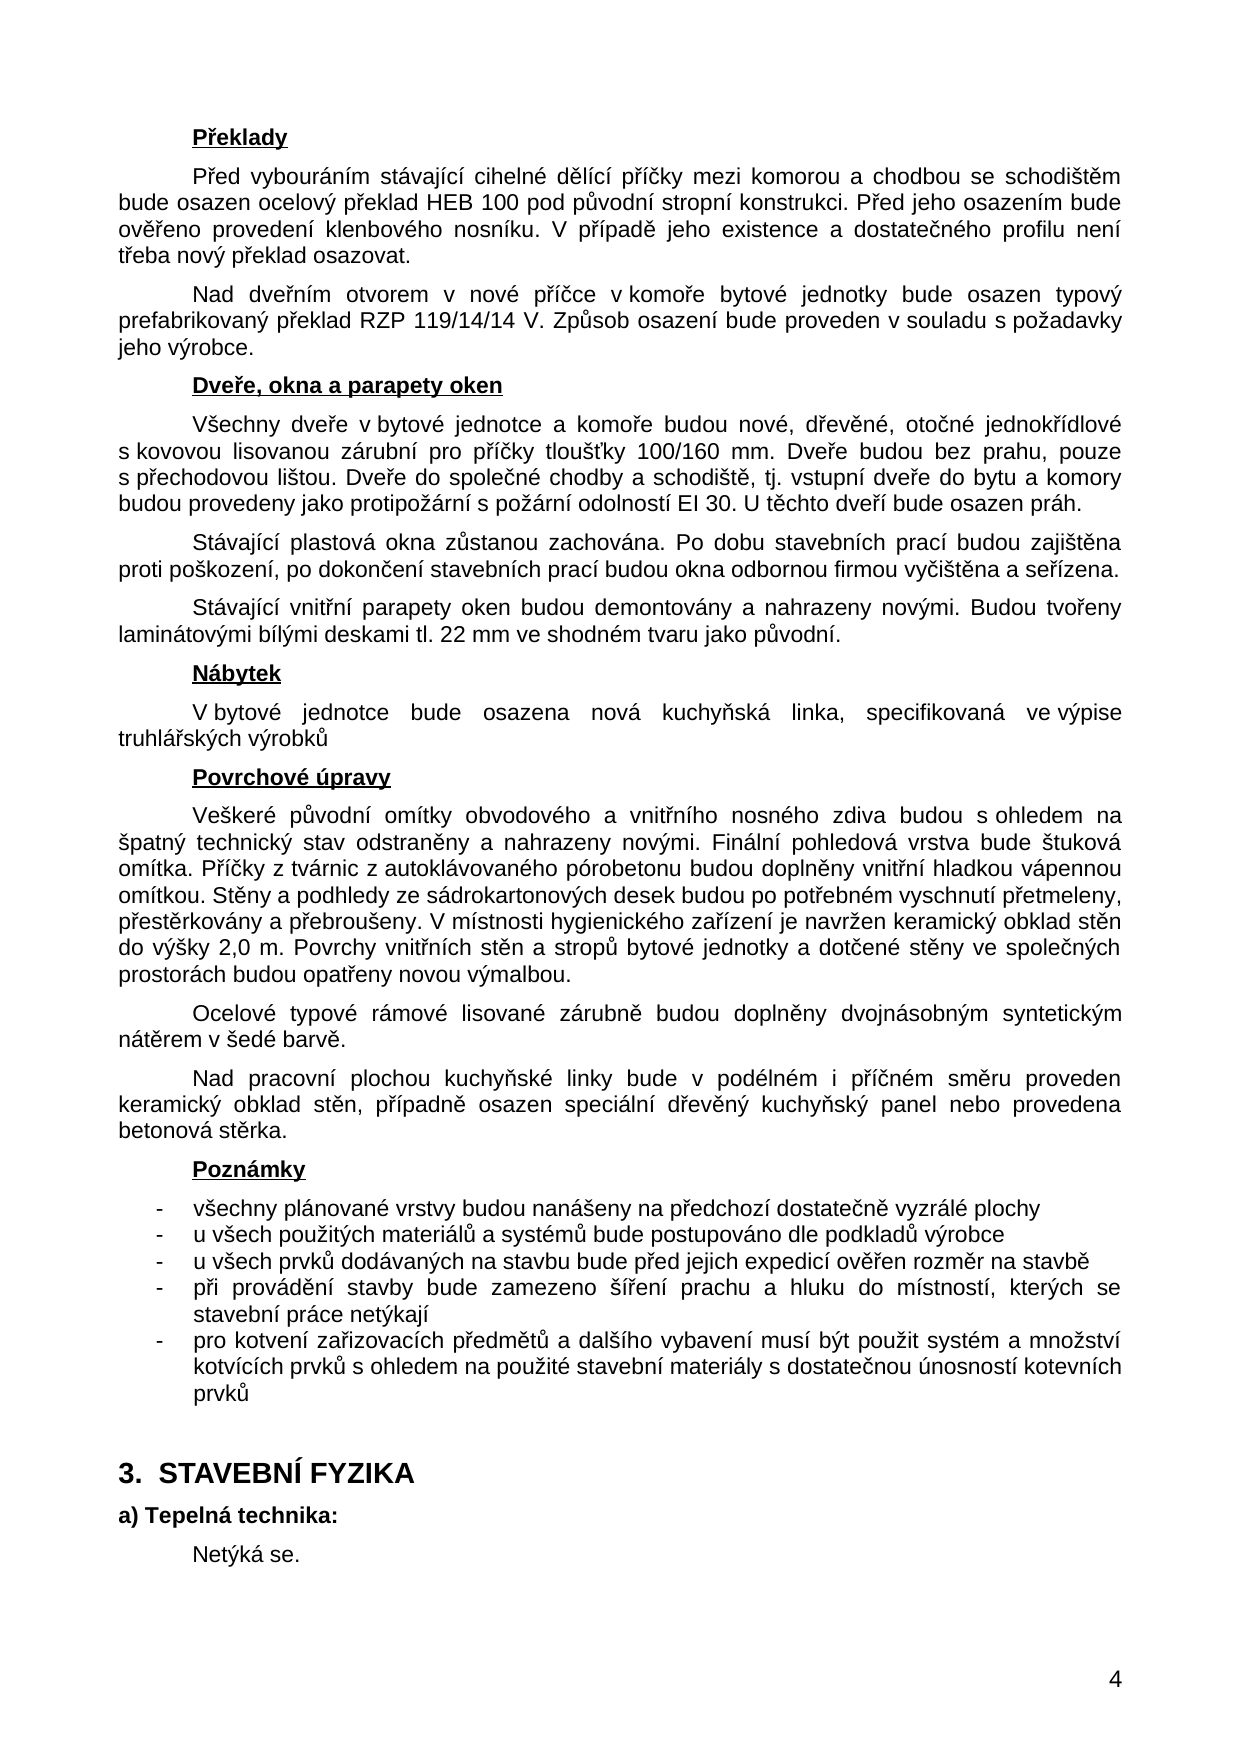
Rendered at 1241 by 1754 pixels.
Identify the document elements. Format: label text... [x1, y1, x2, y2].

text Všechny dveře v bytové jednotce a komoře budou nové, dřevěné, otočné jednokřídlové s kovovou lisovanou zárubní pro příčky tloušťky 100/160 mm. Dveře budou bez prahu, pouze s přechodovou lištou. Dveře do společné chodby a schodiště, tj. vstupní dveře do bytu a komory budou provedeny jako protipožární s požární odolností EI 30. U těchto dveří bude osazen práh. [118, 411, 1122, 517]
text Dveře, okna a parapety oken [118, 372, 1122, 399]
list u všech použitých materiálů a systémů bude postupováno dle podkladů výrobce [156, 1221, 1122, 1248]
text Nad dveřním otvorem v nové příčce v komoře bytové jednotky bude osazen typový prefabrikovaný překlad RZP 119/14/14 V. Způsob osazení bude proveden v souladu s požadavky jeho výrobce. [118, 281, 1122, 360]
list všechny plánované vrstvy budou nanášeny na předchozí dostatečně vyzrálé plochy [156, 1195, 1122, 1221]
text Poznámky [118, 1156, 1122, 1183]
list pro kotvení zařizovacích předmětů a dalšího vybavení musí být použit systém a množství kotvících prvků s ohledem na použité stavební materiály s dostatečnou únosností kotevních prvků [156, 1327, 1122, 1406]
subtitle a) Tepelná technika: [118, 1502, 1122, 1528]
text Netýká se. [118, 1541, 1122, 1567]
list při provádění stavby bude zamezeno šíření prachu a hluku do místností, kterých se stavební práce netýkají [156, 1274, 1122, 1327]
subtitle 3. STAVEBNÍ FYZIKA [118, 1456, 1122, 1489]
text Stávající plastová okna zůstanou zachována. Po dobu stavebních prací budou zajištěna proti poškození, po dokončení stavebních prací budou okna odbornou firmou vyčištěna a seřízena. [118, 529, 1122, 582]
list u všech prvků dodávaných na stavbu bude před jejich expedicí ověřen rozměr na stavbě [156, 1248, 1122, 1274]
text Nad pracovní plochou kuchyňské linky bude v podélném i příčném směru proveden keramický obklad stěn, případně osazen speciální dřevěný kuchyňský panel nebo provedena betonová stěrka. [118, 1065, 1122, 1144]
text Veškeré původní omítky obvodového a vnitřního nosného zdiva budou s ohledem na špatný technický stav odstraněny a nahrazeny novými. Finální pohledová vrstva bude štuková omítka. Příčky z tvárnic z autoklávovaného pórobetonu budou doplněny vnitřní hladkou vápennou omítkou. Stěny a podhledy ze sádrokartonových desek budou po potřebném vyschnutí přetmeleny, přestěrkovány a přebroušeny. V místnosti hygienického zařízení je navržen keramický obklad stěn do výšky 2,0 m. Povrchy vnitřních stěn a stropů bytové jednotky a dotčené stěny ve společných prostorách budou opatřeny novou výmalbou. [118, 802, 1122, 987]
text Nábytek [118, 659, 1122, 686]
text Překlady [118, 124, 1122, 150]
text V bytové jednotce bude osazena nová kuchyňská linka, specifikovaná ve výpise truhlářských výrobků [118, 698, 1122, 751]
text Stávající vnitřní parapety oken budou demontovány a nahrazeny novými. Budou tvořeny laminátovými bílými deskami tl. 22 mm ve shodném tvaru jako původní. [118, 594, 1122, 647]
text Před vybouráním stávající cihelné dělící příčky mezi komorou a chodbou se schodištěm bude osazen ocelový překlad HEB 100 pod původní stropní konstrukci. Před jeho osazením bude ověřeno provedení klenbového nosníku. V případě jeho existence a dostatečného profilu není třeba nový překlad osazovat. [118, 163, 1122, 268]
text Ocelové typové rámové lisované zárubně budou doplněny dvojnásobným syntetickým nátěrem v šedé barvě. [118, 999, 1122, 1052]
text Povrchové úpravy [118, 764, 1122, 790]
